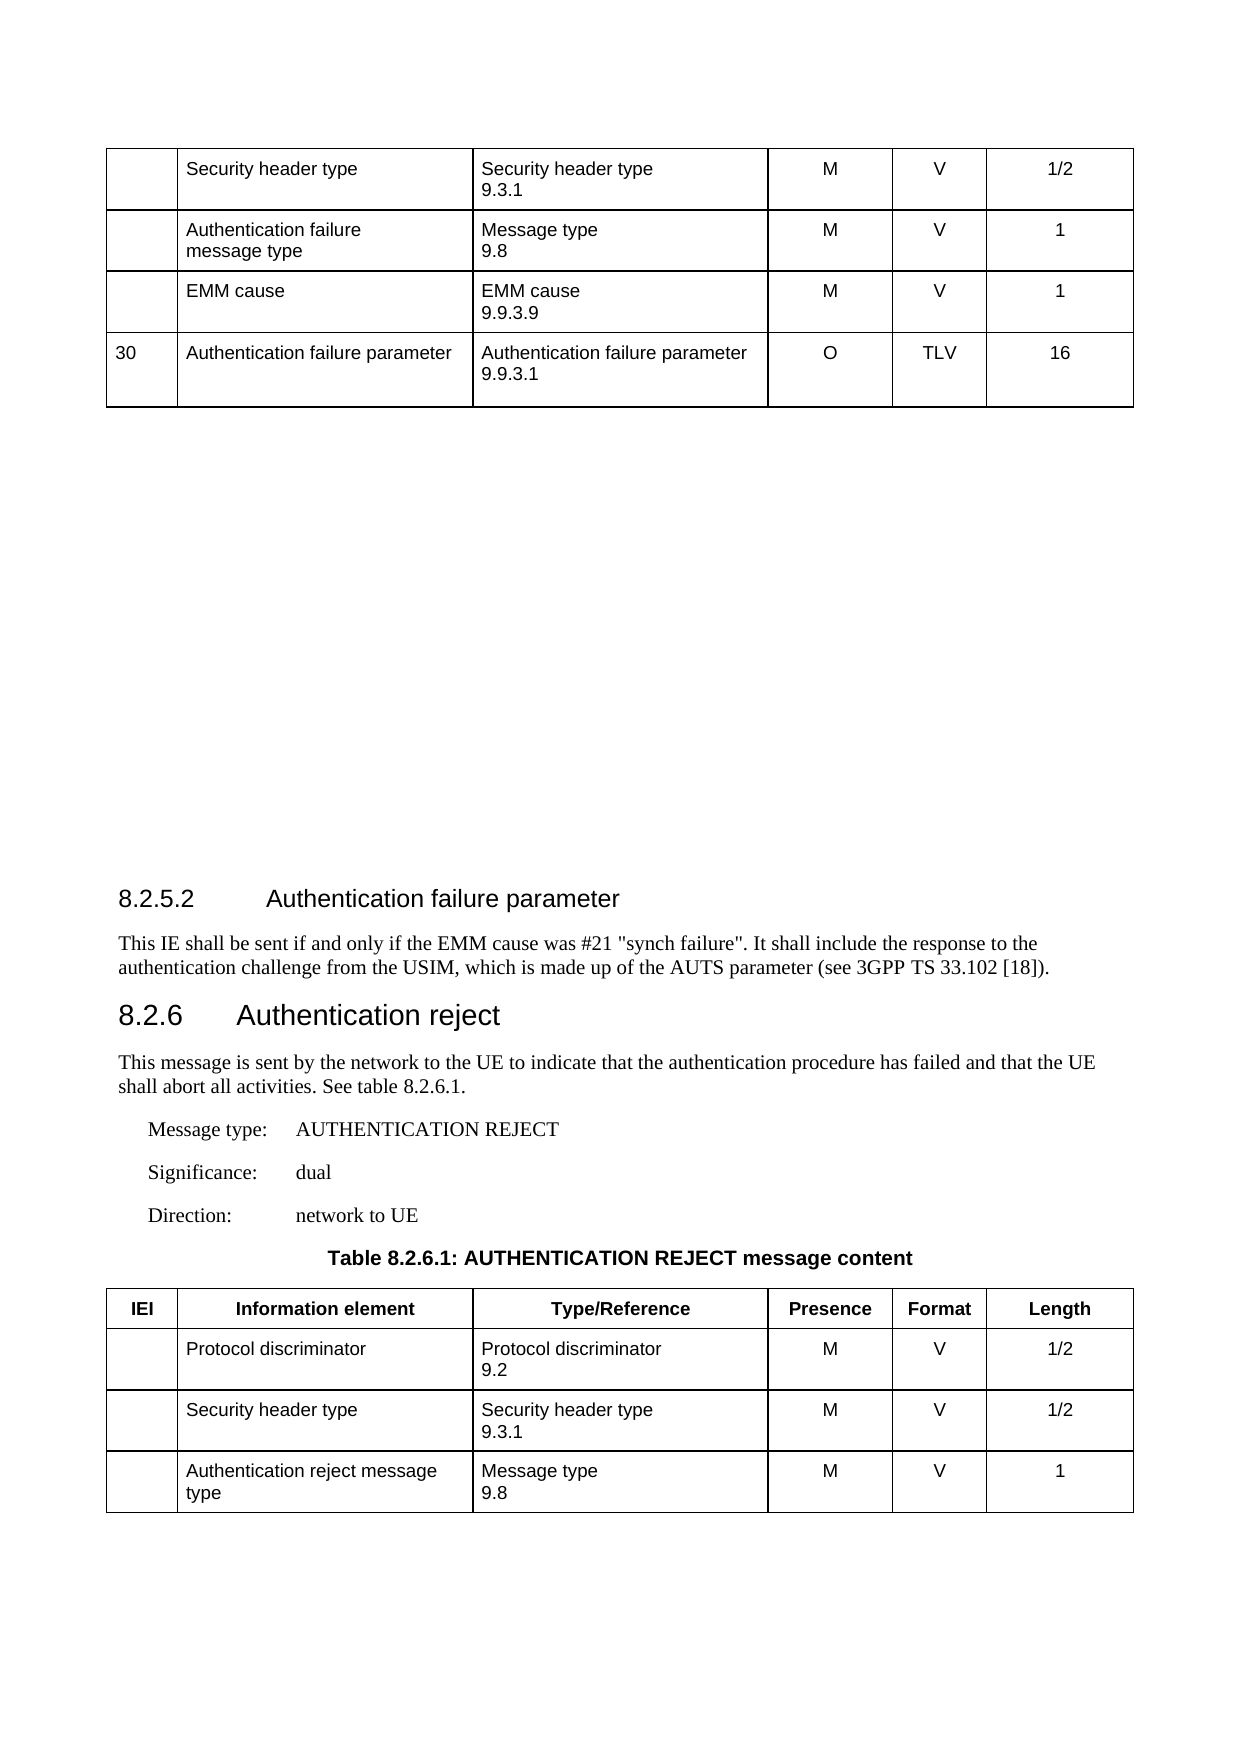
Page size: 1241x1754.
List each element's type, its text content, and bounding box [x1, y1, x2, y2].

table_cell V [893, 1452, 986, 1512]
table_cell Message type 9.8 [474, 211, 767, 270]
table_cell 1/2 [987, 1329, 1133, 1389]
table_cell O [769, 333, 892, 406]
table_cell 30 [107, 333, 177, 406]
table_cell Authentication failure parameter 9.9.3.1 [474, 333, 767, 406]
table_header Information element [178, 1289, 472, 1328]
table_header Length [987, 1289, 1133, 1328]
table_cell EMM cause 9.9.3.9 [474, 272, 767, 332]
table_cell Security header type 9.3.1 [474, 1391, 767, 1450]
table_header IEI [107, 1289, 177, 1328]
table_cell Protocol discriminator [178, 1329, 472, 1389]
table_cell Authentication failure parameter [178, 333, 472, 406]
table_cell Message type 9.8 [474, 1452, 767, 1512]
table_cell [107, 1391, 177, 1450]
text Significance: dual [148, 1160, 1122, 1184]
table_cell Security header type [178, 149, 472, 209]
table_cell [107, 149, 177, 209]
table_header Type/Reference [474, 1289, 767, 1328]
table_cell V [893, 149, 986, 209]
table_cell M [769, 1329, 892, 1389]
table_cell M [769, 1391, 892, 1450]
text Direction: network to UE [148, 1203, 1122, 1227]
table_header Presence [769, 1289, 892, 1328]
table_cell V [893, 211, 986, 270]
table_cell M [769, 1452, 892, 1512]
table_cell V [893, 1391, 986, 1450]
text This message is sent by the network to the UE to indicate that the authentication procedure has failed and that the UE shall abort all activities. See table 8.2.6.1. [118, 1050, 1122, 1098]
table_cell M [769, 211, 892, 270]
text Message type: AUTHENTICATION REJECT [148, 1117, 1122, 1141]
table_cell 16 [987, 333, 1133, 406]
table_cell Security header type [178, 1391, 472, 1450]
table_cell Security header type 9.3.1 [474, 149, 767, 209]
table_cell [107, 211, 177, 270]
table_cell Authentication failure message type [178, 211, 472, 270]
table_cell [107, 272, 177, 332]
table_cell Protocol discriminator 9.2 [474, 1329, 767, 1389]
table_cell EMM cause [178, 272, 472, 332]
table_cell 1 [987, 211, 1133, 270]
table_cell 1 [987, 1452, 1133, 1512]
table_cell M [769, 149, 892, 209]
table_cell Authentication reject message type [178, 1452, 472, 1512]
text Table 8.2.6.1: AUTHENTICATION REJECT message content [118, 1246, 1122, 1269]
table_cell [107, 1329, 177, 1389]
subtitle 8.2.5.2 Authentication failure parameter [118, 884, 1122, 912]
table_header Format [893, 1289, 986, 1328]
table_cell TLV [893, 333, 986, 406]
table_cell V [893, 272, 986, 332]
text This IE shall be sent if and only if the EMM cause was #21 "synch failure". It shall include the response to the authentication challenge from the USIM, which is made up of the AUTS parameter (see 3GPP TS 33.102 [18]). [118, 931, 1122, 979]
table_cell [107, 1452, 177, 1512]
table_cell 1/2 [987, 149, 1133, 209]
table_cell M [769, 272, 892, 332]
table_cell 1/2 [987, 1391, 1133, 1450]
table_cell V [893, 1329, 986, 1389]
table_cell 1 [987, 272, 1133, 332]
subtitle 8.2.6 Authentication reject [118, 998, 1122, 1032]
